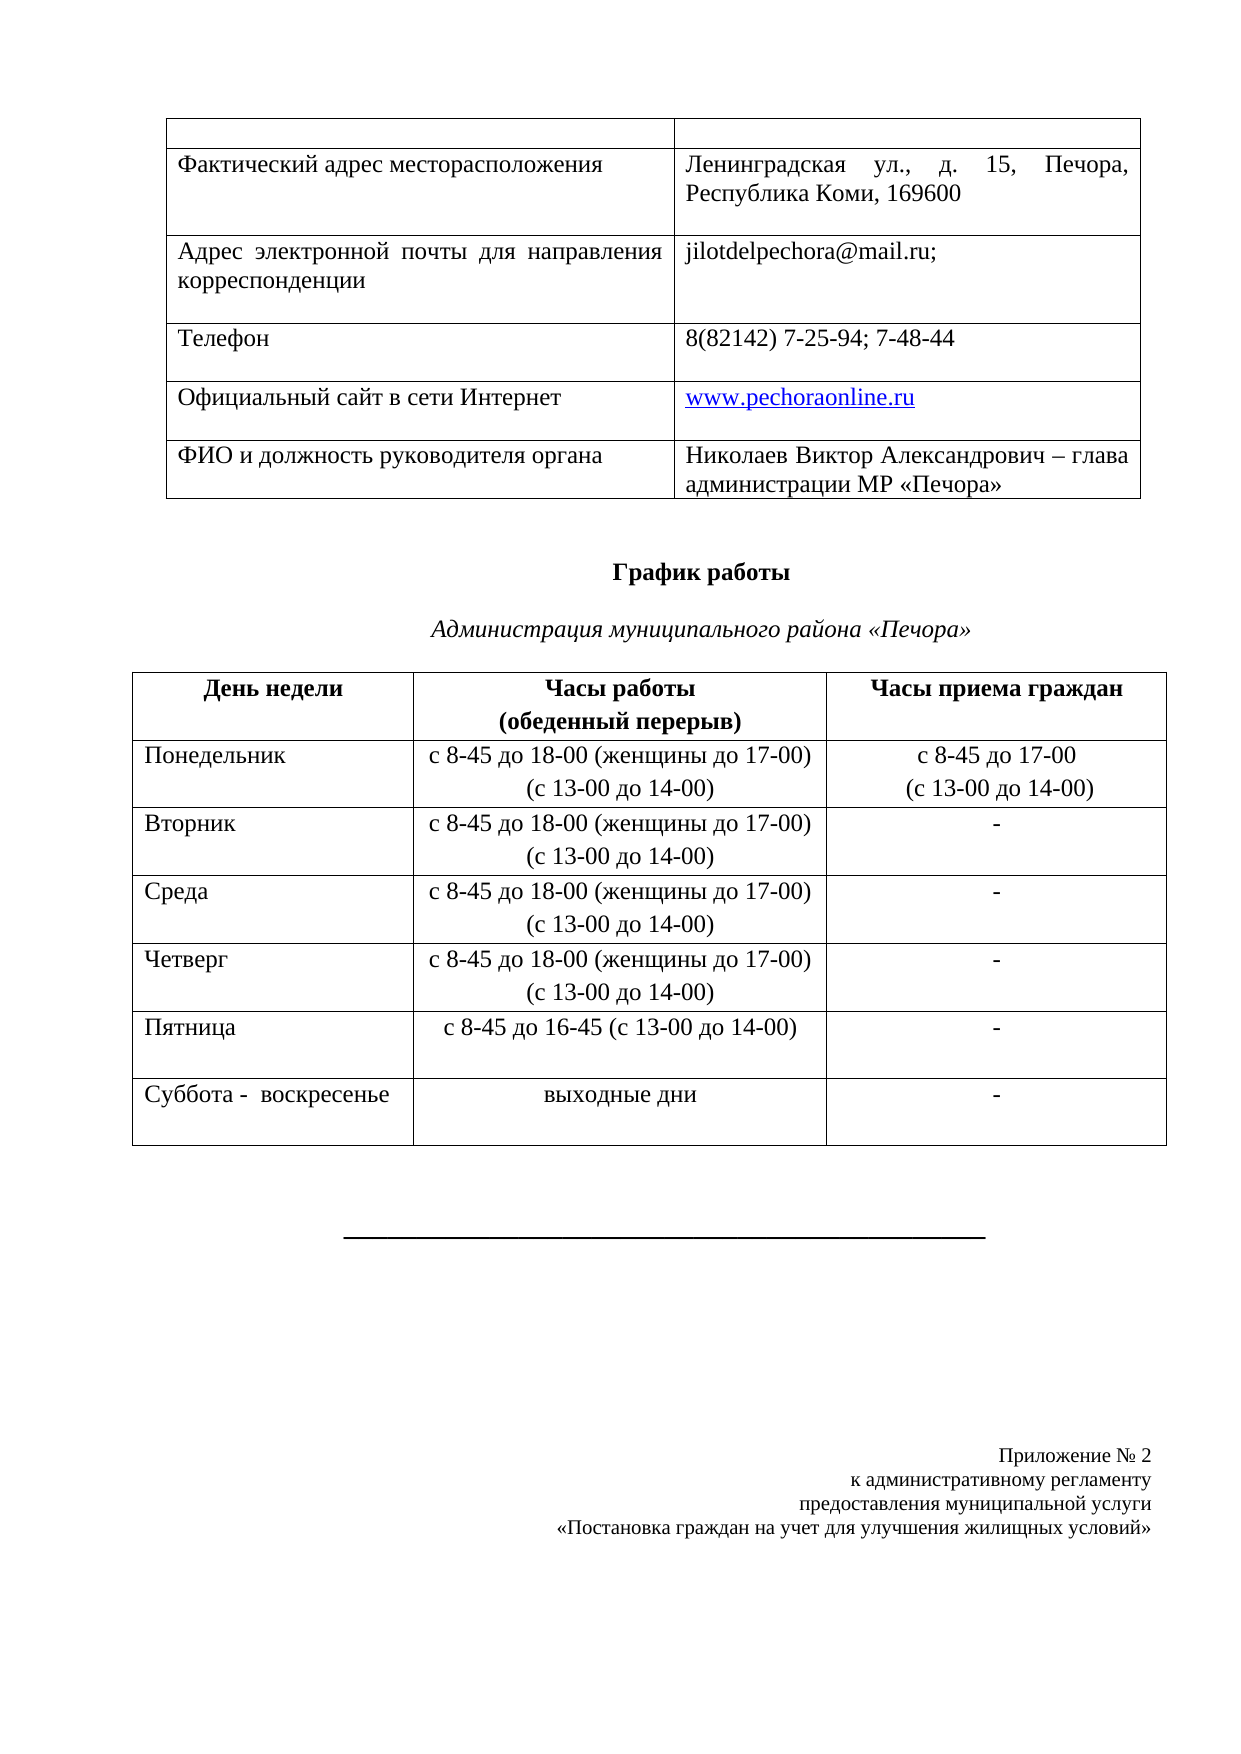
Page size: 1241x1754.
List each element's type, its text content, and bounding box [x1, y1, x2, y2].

table_cell - [827, 1079, 1166, 1145]
table_cell с 8-45 до 18-00 (женщины до 17-00) (с 13-00 до 14-00) [414, 741, 826, 807]
text Приложение № 2 [177, 1443, 1152, 1467]
table_cell с 8-45 до 18-00 (женщины до 17-00) (с 13-00 до 14-00) [414, 944, 826, 1011]
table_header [675, 119, 1140, 148]
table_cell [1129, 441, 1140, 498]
text к административному регламенту [177, 1467, 1152, 1491]
table_header Часы работы (обеденный перерыв) [414, 673, 826, 739]
table_cell - [827, 1012, 1166, 1078]
table_cell выходные дни [414, 1079, 826, 1145]
table_cell ФИО и должность руководителя органа [167, 441, 674, 498]
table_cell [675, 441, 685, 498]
table_cell Пятница [133, 1012, 413, 1078]
table_cell jilotdelpechora@mail.ru; [675, 236, 1140, 322]
table_cell Суббота - воскресенье [133, 1079, 413, 1145]
table_cell - [827, 876, 1166, 943]
table_cell Адрес электронной почты для направления корреспонденции [167, 236, 674, 322]
table_cell Четверг [133, 944, 413, 1011]
table_cell Телефон [167, 324, 674, 381]
text График работы [177, 557, 1152, 585]
table_cell Официальный сайт в сети Интернет [167, 382, 674, 439]
text предоставления муниципальной услуги [177, 1491, 1152, 1515]
table_cell с 8-45 до 18-00 (женщины до 17-00) (с 13-00 до 14-00) [414, 876, 826, 943]
table_cell 8(82142) 7-25-94; 7-48-44 [675, 324, 1140, 381]
table_cell Среда [133, 876, 413, 943]
table_cell Понедельник [133, 741, 413, 807]
text ____________________________________________ [177, 1208, 1152, 1242]
table_cell с 8-45 до 17-00 (с 13-00 до 14-00) [827, 741, 1166, 807]
table_cell Фактический адрес месторасположения [167, 149, 674, 235]
text «Постановка граждан на учет для улучшения жилищных условий» [177, 1515, 1152, 1539]
table_cell Вторник [133, 808, 413, 875]
table_cell - [827, 944, 1166, 1011]
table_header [167, 119, 674, 148]
table_header Часы приема граждан [827, 673, 1166, 739]
text Администрация муниципального района «Печора» [177, 614, 1152, 643]
table_cell с 8-45 до 16-45 (с 13-00 до 14-00) [414, 1012, 826, 1078]
table_cell с 8-45 до 18-00 (женщины до 17-00) (с 13-00 до 14-00) [414, 808, 826, 875]
table_cell Ленинградская ул., д. 15, Печора, Республика Коми, 169600 [675, 149, 1140, 235]
table_cell - [827, 808, 1166, 875]
table_header День недели [133, 673, 413, 739]
